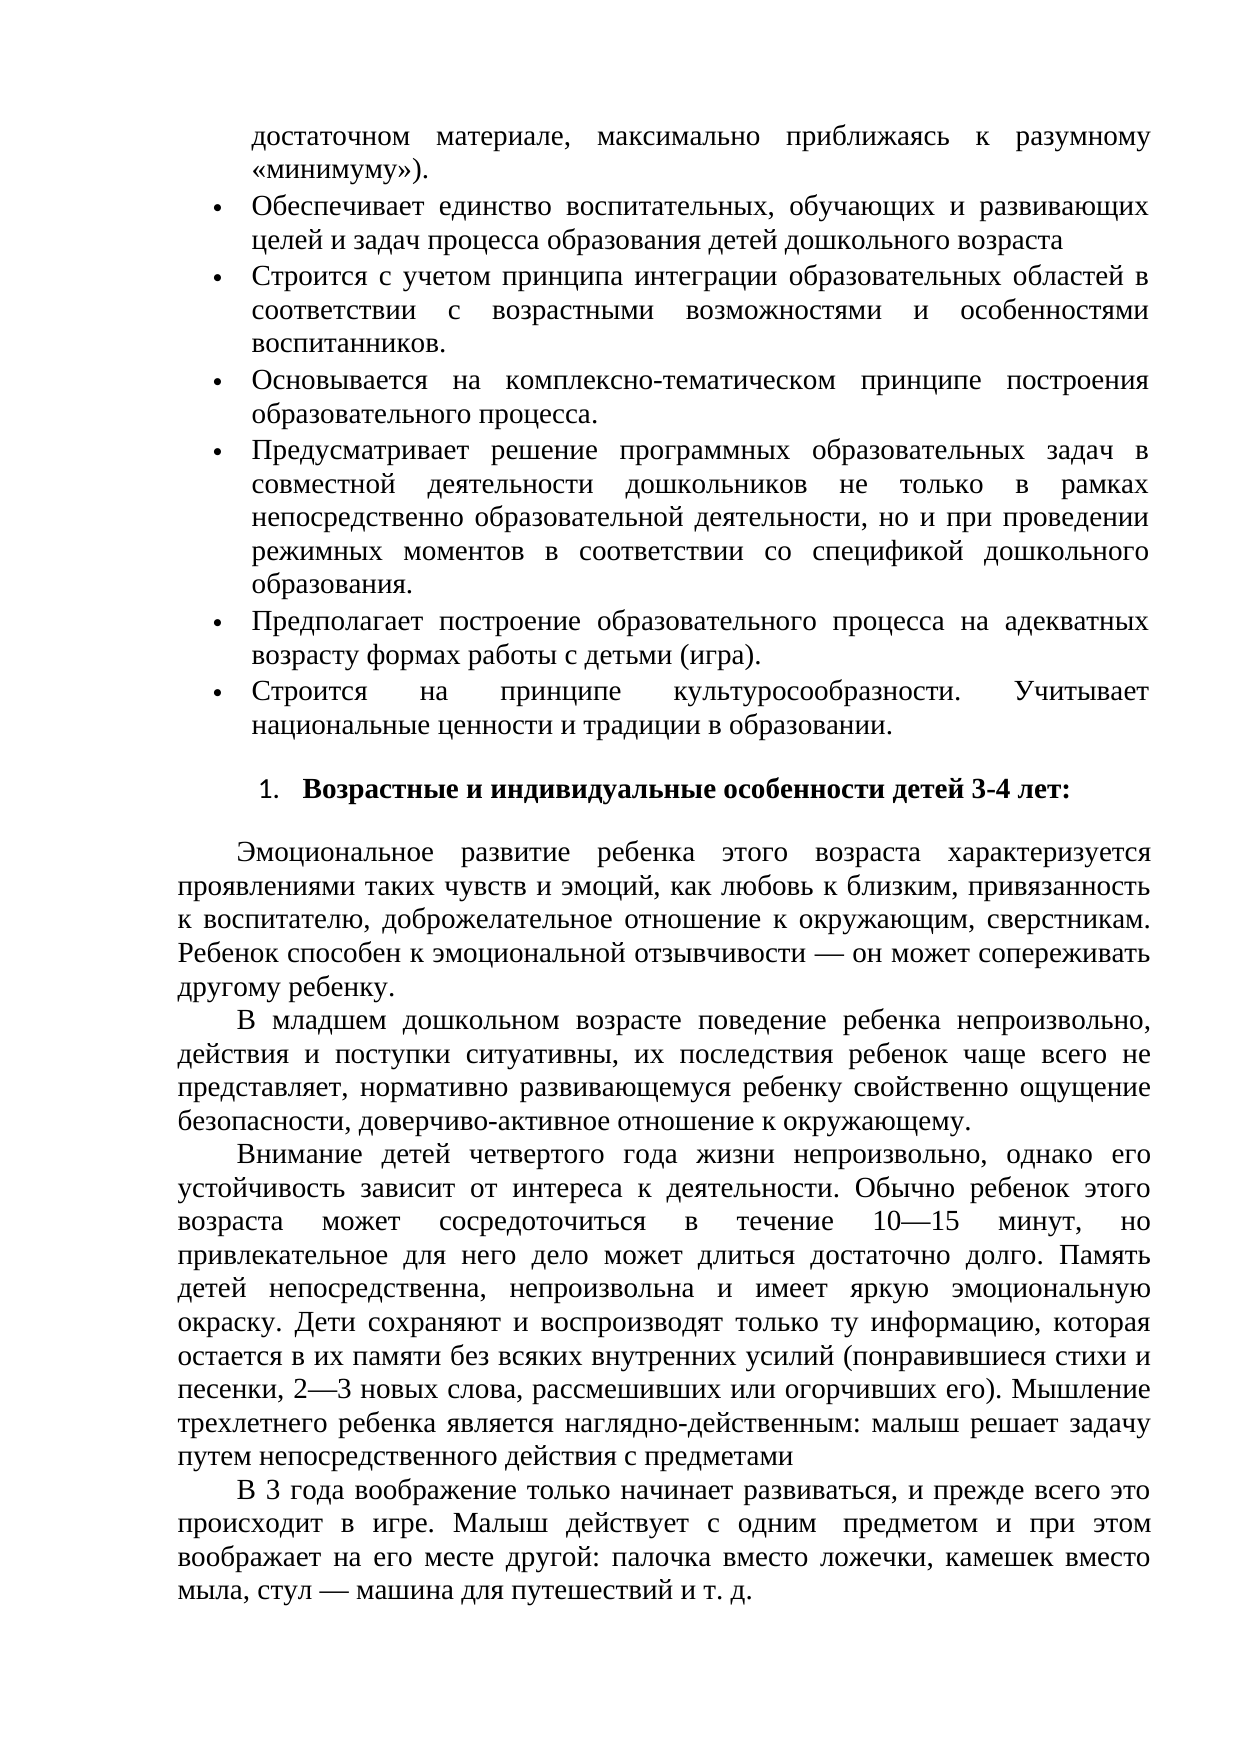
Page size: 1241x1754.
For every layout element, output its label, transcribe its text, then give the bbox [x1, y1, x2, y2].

text В младшем дошкольном возрасте поведение ребенка непроизвольно, действия и поступки ситуативны, их последствия ребенок чаще всего не представляет, нормативно развивающемуся ребенку свойственно ощущение безопасности, доверчиво-активное отношение к окружающему. [177, 1002, 1152, 1136]
list Основывается на комплексно-тематическом принципе построения образовательного процесса. [214, 362, 1149, 429]
text Внимание детей четвертого года жизни непроизвольно, однако его устойчивость зависит от интереса к деятельности. Обычно ребенок этого возраста может сосредоточиться в течение 10—15 минут, но привлекательное для него дело может длиться достаточно долго. Память детей непосредственна, непроизвольна и имеет яркую эмоциональную окраску. Дети сохраняют и воспроизводят только ту информацию, которая остается в их памяти без всяких внутренних усилий (понравившиеся стихи и песенки, 2—3 новых слова, рассмешивших или огорчивших его). Мышление трехлетнего ребенка является наглядно-действенным: малыш решает задачу путем непосредственного действия с предметами [177, 1136, 1152, 1472]
list Предусматривает решение программных образовательных задач в совместной деятельности дошкольников не только в рамках непосредственно образовательной деятельности, но и при проведении режимных моментов в соответствии со спецификой дошкольного образования. [214, 432, 1149, 600]
list Обеспечивает единство воспитательных, обучающих и развивающих целей и задач процесса образования детей дошкольного возраста [214, 188, 1149, 255]
list Возрастные и индивидуальные особенности детей 3-4 лет: [177, 770, 1152, 805]
list Строится с учетом принципа интеграции образовательных областей в соответствии с возрастными возможностями и особенностями воспитанников. [214, 258, 1149, 359]
text В 3 года воображение только начинает развиваться, и прежде всего это происходит в игре. Малыш действует с одним предметом и при этом воображает на его месте другой: палочка вместо ложечки, камешек вместо мыла, стул — машина для путешествий и т. д. [177, 1472, 1152, 1606]
list Строится на принципе культуросообразности. Учитывает национальные ценности и традиции в образовании. [214, 673, 1149, 741]
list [214, 118, 1152, 185]
list Предполагает построение образовательного процесса на адекватных возрасту формах работы с детьми (игра). [214, 603, 1149, 670]
text Эмоциональное развитие ребенка этого возраста характеризуется проявлениями таких чувств и эмоций, как любовь к близким, привязанность к воспитателю, доброжелательное отношение к окружающим, сверстникам. Ребенок способен к эмоциональной отзывчивости — он может сопереживать другому ребенку. [177, 834, 1152, 1002]
